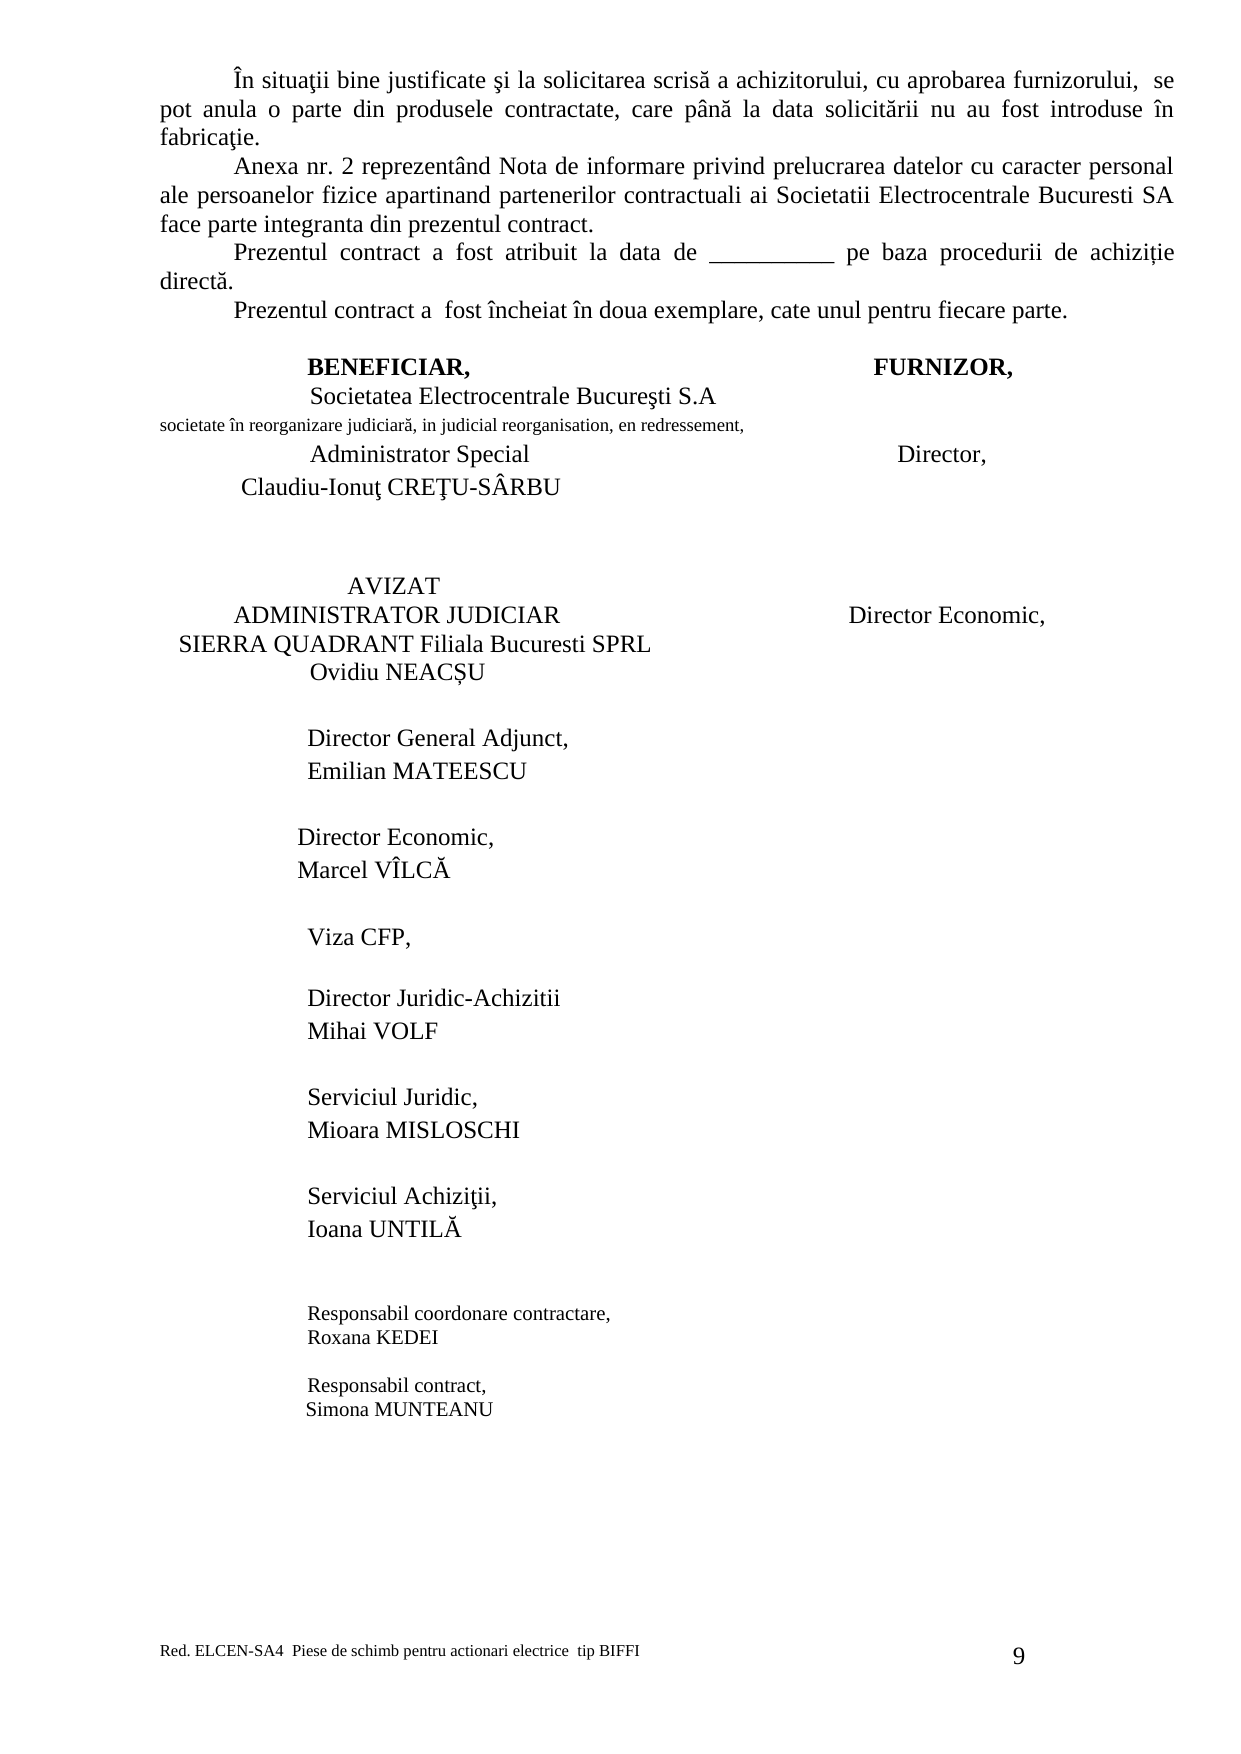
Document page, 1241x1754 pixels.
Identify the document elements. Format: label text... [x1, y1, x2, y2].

text BENEFICIAR, FURNIZOR, [232, 352, 1175, 381]
text Serviciul Juridic, [159, 1082, 1175, 1111]
text Responsabil coordonare contractare, [159, 1301, 1175, 1325]
text Mioara MISLOSCHI [159, 1115, 1175, 1144]
text Prezentul contract a fost încheiat în doua exemplare, cate unul pentru fiecare parte. [159, 295, 1175, 324]
text ADMINISTRATOR JUDICIAR Director Economic, [232, 600, 1175, 629]
text Director Juridic-Achizitii [233, 983, 1175, 1012]
text Marcel VÎLCĂ [159, 856, 1175, 884]
text Director General Adjunct, [159, 723, 1175, 752]
text Emilian MATEESCU [159, 756, 1175, 785]
text Societatea Electrocentrale Bucureşti S.A [159, 381, 1175, 410]
text Simona MUNTEANU [159, 1397, 1175, 1421]
text Serviciul Achiziţii, [159, 1181, 1175, 1210]
text SIERRA QUADRANT Filiala Bucuresti SPRL [159, 629, 1175, 657]
text Administrator Special Director, [159, 439, 1175, 468]
text Claudiu-Ionuţ CREŢU-SÂRBU [159, 472, 1175, 501]
text Roxana KEDEI [159, 1325, 1175, 1349]
text Ovidiu NEACȘU [159, 657, 1175, 686]
text În situaţii bine justificate şi la solicitarea scrisă a achizitorului, cu aprobarea furnizorului, se pot anula o parte din produsele contractate, care până la data solicitării nu au fost introduse în fabricaţie. [159, 65, 1175, 151]
text Ioana UNTILĂ [159, 1214, 1175, 1243]
text AVIZAT [309, 571, 1175, 600]
text societate în reorganizare judiciară, in judicial reorganisation, en redressement, [159, 414, 1175, 436]
text Director Economic, [159, 822, 1175, 851]
text Viza CFP, [159, 922, 1175, 950]
text Prezentul contract a fost atribuit la data de __________ pe baza procedurii de achiziție directă. [159, 237, 1175, 295]
text Anexa nr. 2 reprezentând Nota de informare privind prelucrarea datelor cu caracter personal ale persoanelor fizice apartinand partenerilor contractuali ai Societatii Electrocentrale Bucuresti SA face parte integranta din prezentul contract. [159, 151, 1175, 237]
text Mihai VOLF [159, 1016, 1175, 1045]
text Responsabil contract, [159, 1373, 1175, 1397]
